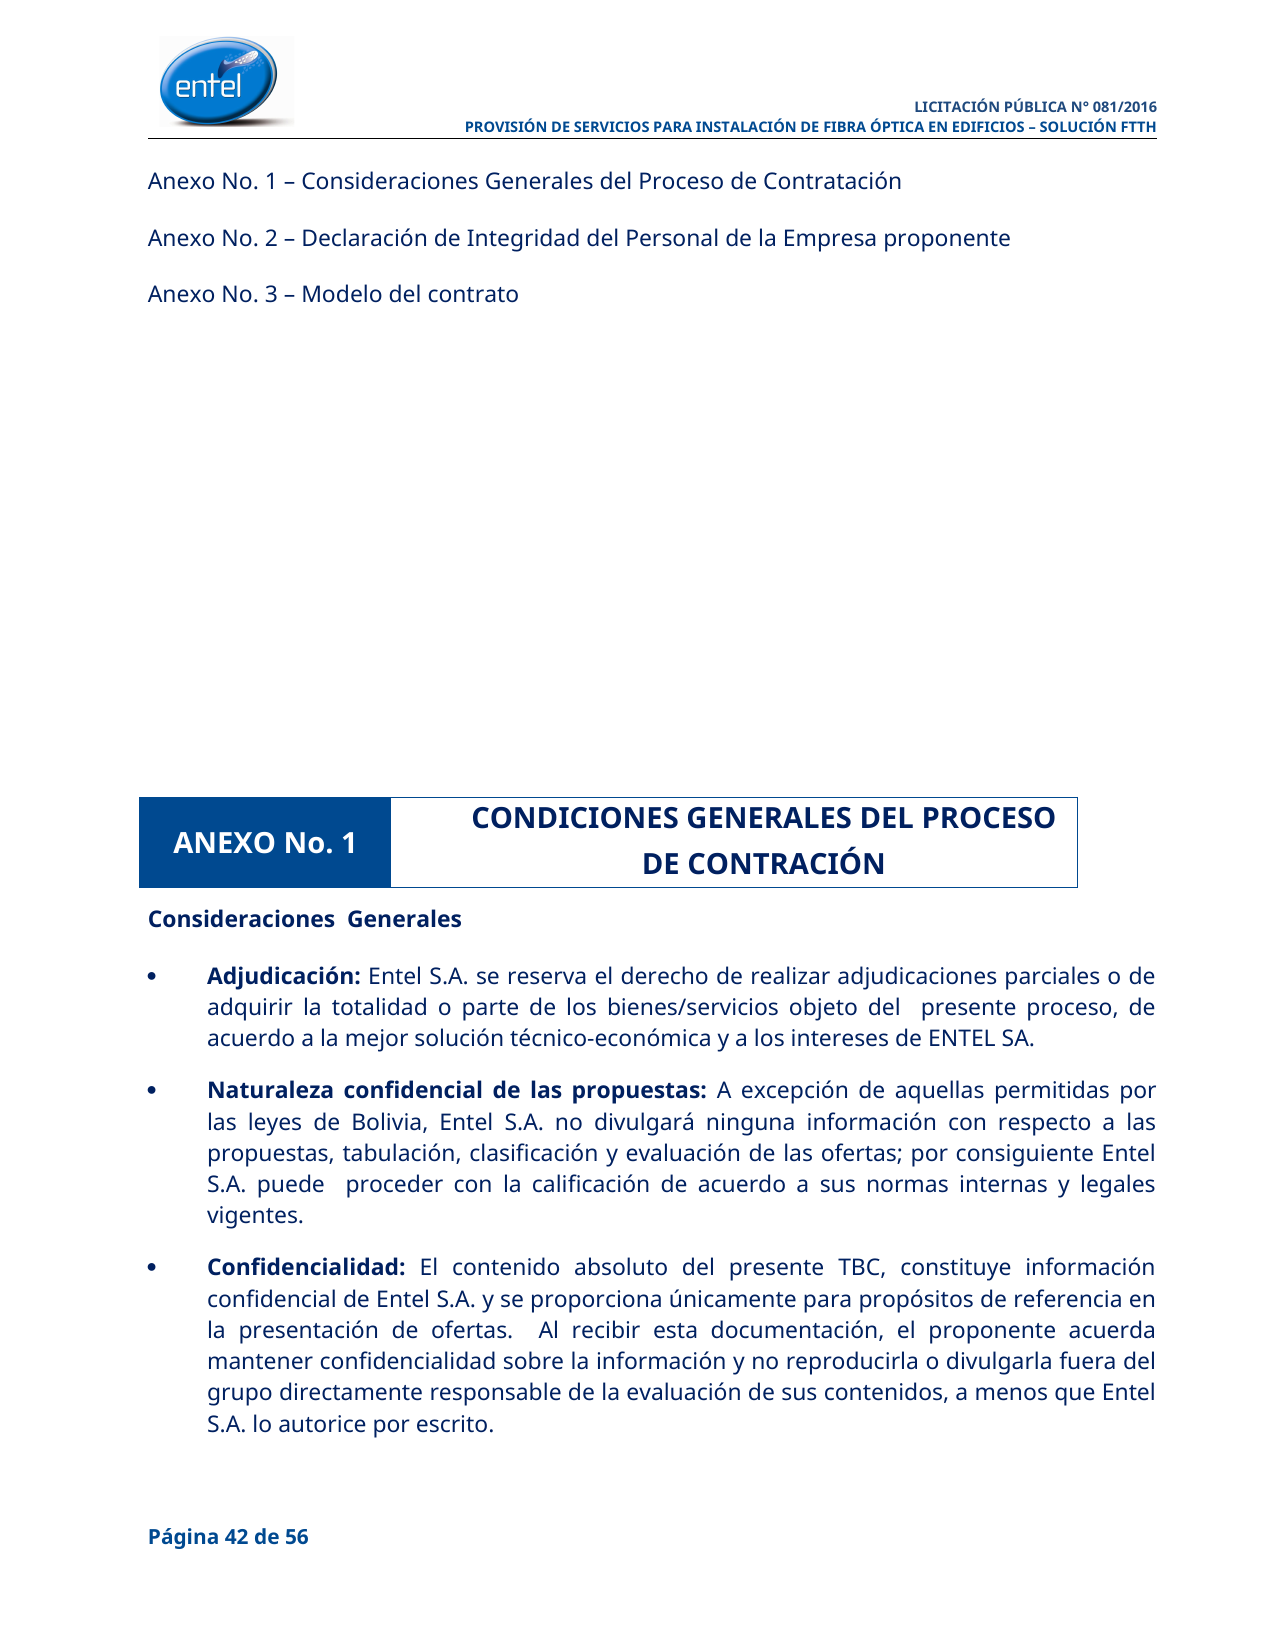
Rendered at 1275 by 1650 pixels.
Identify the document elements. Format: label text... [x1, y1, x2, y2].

table_header CONDICIONES GENERALES DEL PROCESO DE CONTRACIÓN [391, 798, 1077, 887]
table_header ANEXO No. 1 [141, 798, 390, 887]
text Anexo No. 2 – Declaración de Integridad del Personal de la Empresa proponente [148, 222, 1157, 253]
text Anexo No. 1 – Consideraciones Generales del Proceso de Contratación [148, 165, 1157, 196]
text Anexo No. 3 – Modelo del contrato [148, 278, 1157, 310]
text Consideraciones Generales [148, 903, 1157, 934]
list Adjudicación: Entel S.A. se reserva el derecho de realizar adjudicaciones parciales o de adquirir la totalidad o parte de los bienes/servicios objeto del presente proceso, de acuerdo a la mejor solución técnico-económica y a los intereses de ENTEL SA. [148, 960, 1157, 1053]
picture [159, 36, 295, 127]
list Naturaleza confidencial de las propuestas: A excepción de aquellas permitidas por las leyes de Bolivia, Entel S.A. no divulgará ninguna información con respecto a las propuestas, tabulación, clasificación y evaluación de las ofertas; por consiguiente Entel S.A. puede proceder con la calificación de acuerdo a sus normas internas y legales vigentes. [148, 1074, 1157, 1231]
list Confidencialidad: El contenido absoluto del presente TBC, constituye información confidencial de Entel S.A. y se proporciona únicamente para propósitos de referencia en la presentación de ofertas. Al recibir esta documentación, el proponente acuerda mantener confidencialidad sobre la información y no reproducirla o divulgarla fuera del grupo directamente responsable de la evaluación de sus contenidos, a menos que Entel S.A. lo autorice por escrito. [148, 1251, 1157, 1439]
